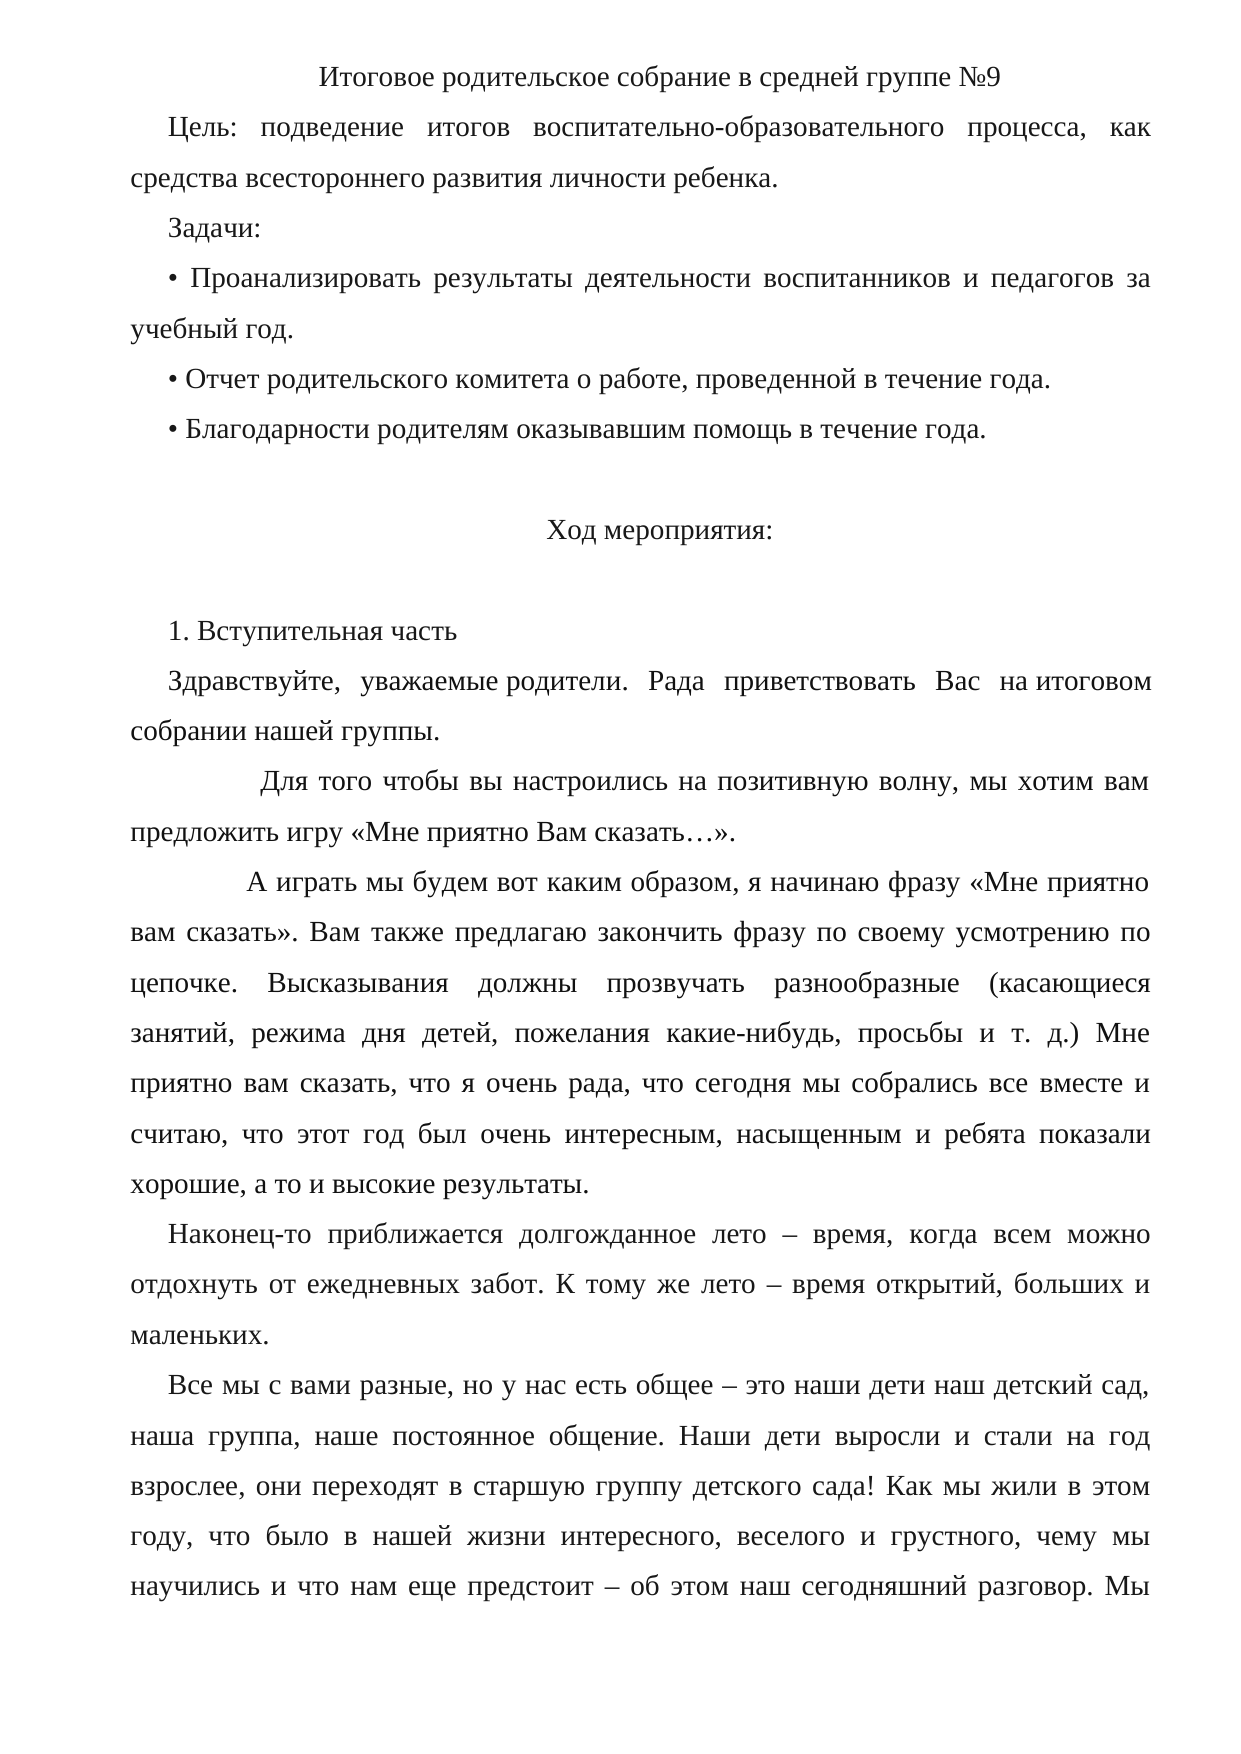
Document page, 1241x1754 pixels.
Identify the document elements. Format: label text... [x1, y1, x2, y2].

text • Благодарности родителям оказывавшим помощь в течение года. [130, 411, 1152, 445]
text Задачи: [130, 210, 1152, 244]
text Для того чтобы вы настроились на позитивную волну, мы хотим вам предложить игру «Мне приятно Вам сказать…». [130, 763, 1152, 847]
text Наконец-то приближается долгожданное лето – время, когда всем можно отдохнуть от ежедневных забот. К тому же лето – время открытий, больших и маленьких. [130, 1216, 1152, 1351]
text 1. Вступительная часть [130, 613, 1152, 646]
text Ход мероприятия: [130, 512, 1152, 546]
text Здравствуйте, уважаемые родители. Рада приветствовать Вас на итоговом собрании нашей группы. [130, 663, 1152, 747]
text Цель: подведение итогов воспитательно-образовательного процесса, как средства всестороннего развития личности ребенка. [130, 109, 1152, 193]
text • Отчет родительского комитета о работе, проведенной в течение года. [130, 361, 1152, 394]
text Итоговое родительское собрание в средней группе №9 [130, 59, 1152, 93]
text А играть мы будем вот каким образом, я начинаю фразу «Мне приятно вам сказать». Вам также предлагаю закончить фразу по своему усмотрению по цепочке. Высказывания должны прозвучать разнообразные (касающиеся занятий, режима дня детей, пожелания какие-нибудь, просьбы и т. д.) Мне приятно вам сказать, что я очень рада, что сегодня мы собрались все вместе и считаю, что этот год был очень интересным, насыщенным и ребята показали хорошие, а то и высокие результаты. [130, 864, 1152, 1199]
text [130, 1367, 1152, 1602]
text • Проанализировать результаты деятельности воспитанников и педагогов за учебный год. [130, 260, 1152, 344]
